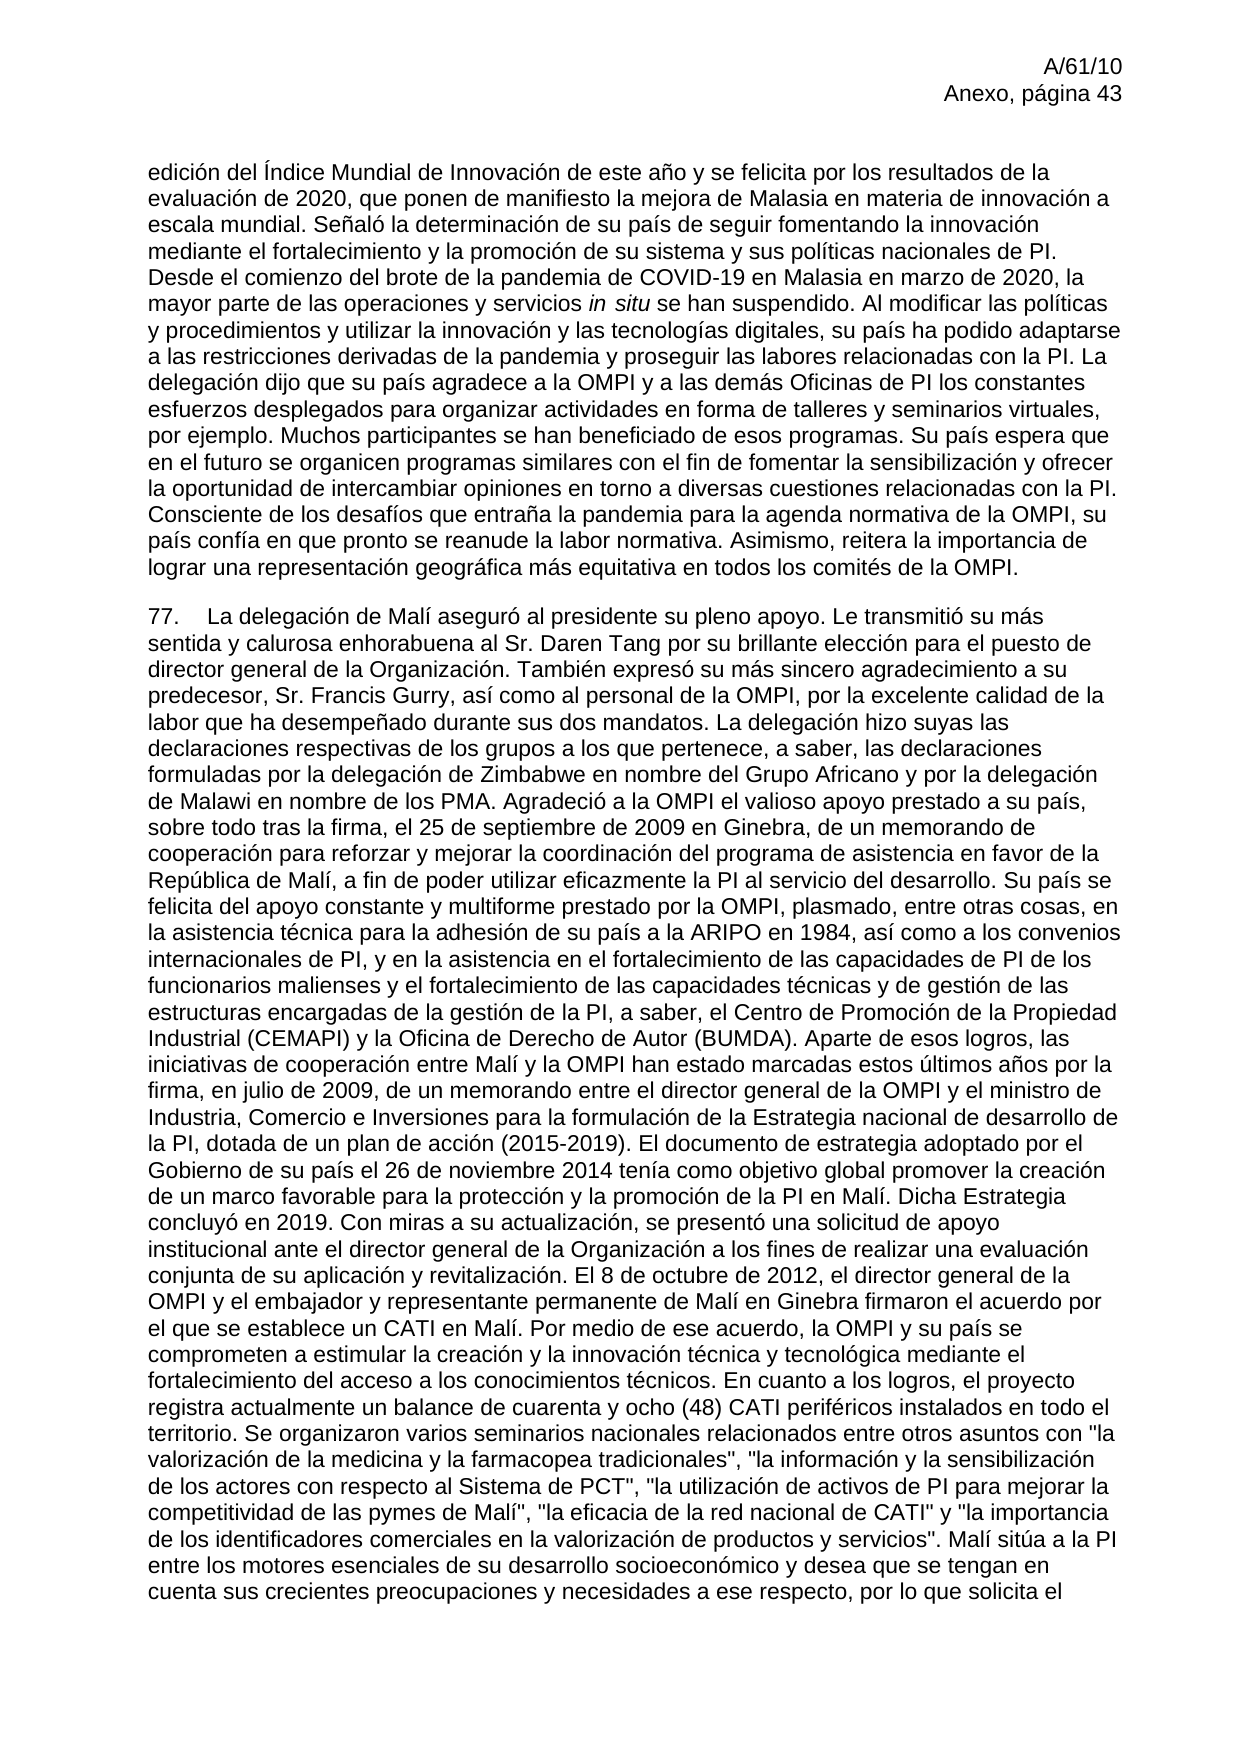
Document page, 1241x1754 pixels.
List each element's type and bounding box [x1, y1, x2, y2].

text [148, 603, 1122, 1604]
text [148, 158, 1122, 580]
